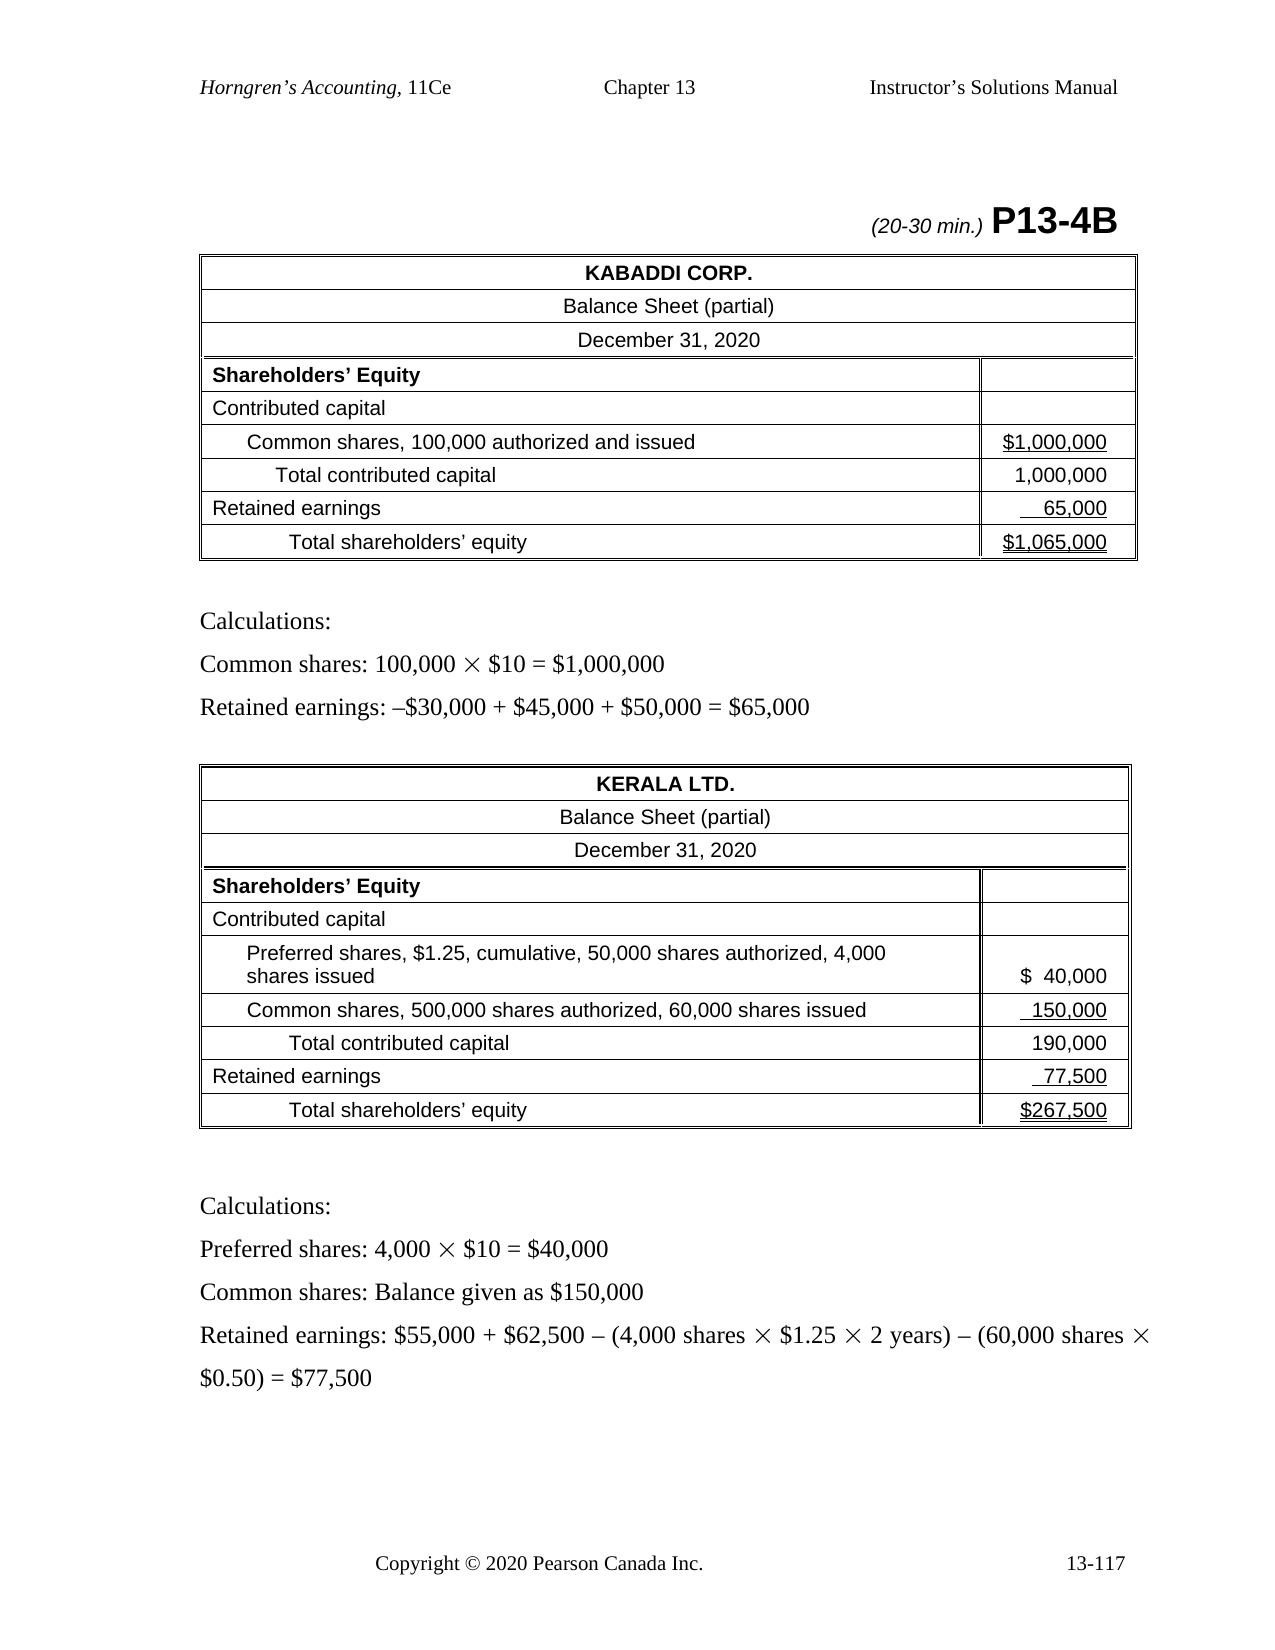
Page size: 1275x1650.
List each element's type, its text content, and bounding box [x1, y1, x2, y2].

text Retained earnings: $55,000 + $62,500 – (4,000 shares $1.25 2 years) – (60,000 shares $0.50) = $77,500 [199, 1320, 1151, 1392]
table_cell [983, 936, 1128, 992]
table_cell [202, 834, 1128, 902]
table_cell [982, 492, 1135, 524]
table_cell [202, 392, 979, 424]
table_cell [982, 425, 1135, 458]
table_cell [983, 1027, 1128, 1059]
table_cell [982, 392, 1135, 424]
text Common shares: 100,000 $10 = $1,000,000 [199, 649, 1125, 678]
text Calculations: [199, 1191, 1125, 1220]
text Preferred shares: 4,000 $10 = $40,000 [199, 1234, 1125, 1263]
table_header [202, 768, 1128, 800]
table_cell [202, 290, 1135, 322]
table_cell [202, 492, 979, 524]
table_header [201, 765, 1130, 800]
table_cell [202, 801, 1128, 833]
text Common shares: Balance given as $150,000 [199, 1277, 1125, 1306]
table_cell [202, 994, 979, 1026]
text (20-30 min.) P13-4B [187, 198, 1168, 241]
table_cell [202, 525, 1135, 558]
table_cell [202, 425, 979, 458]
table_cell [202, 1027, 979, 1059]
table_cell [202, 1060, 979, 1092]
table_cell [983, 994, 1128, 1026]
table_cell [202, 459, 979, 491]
text Retained earnings: –$30,000 + $45,000 + $50,000 = $65,000 [199, 692, 1125, 721]
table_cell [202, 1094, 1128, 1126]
text Calculations: [199, 606, 1125, 635]
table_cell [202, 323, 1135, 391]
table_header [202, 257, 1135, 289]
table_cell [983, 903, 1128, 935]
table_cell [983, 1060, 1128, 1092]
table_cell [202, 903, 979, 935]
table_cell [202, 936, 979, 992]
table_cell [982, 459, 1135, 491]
